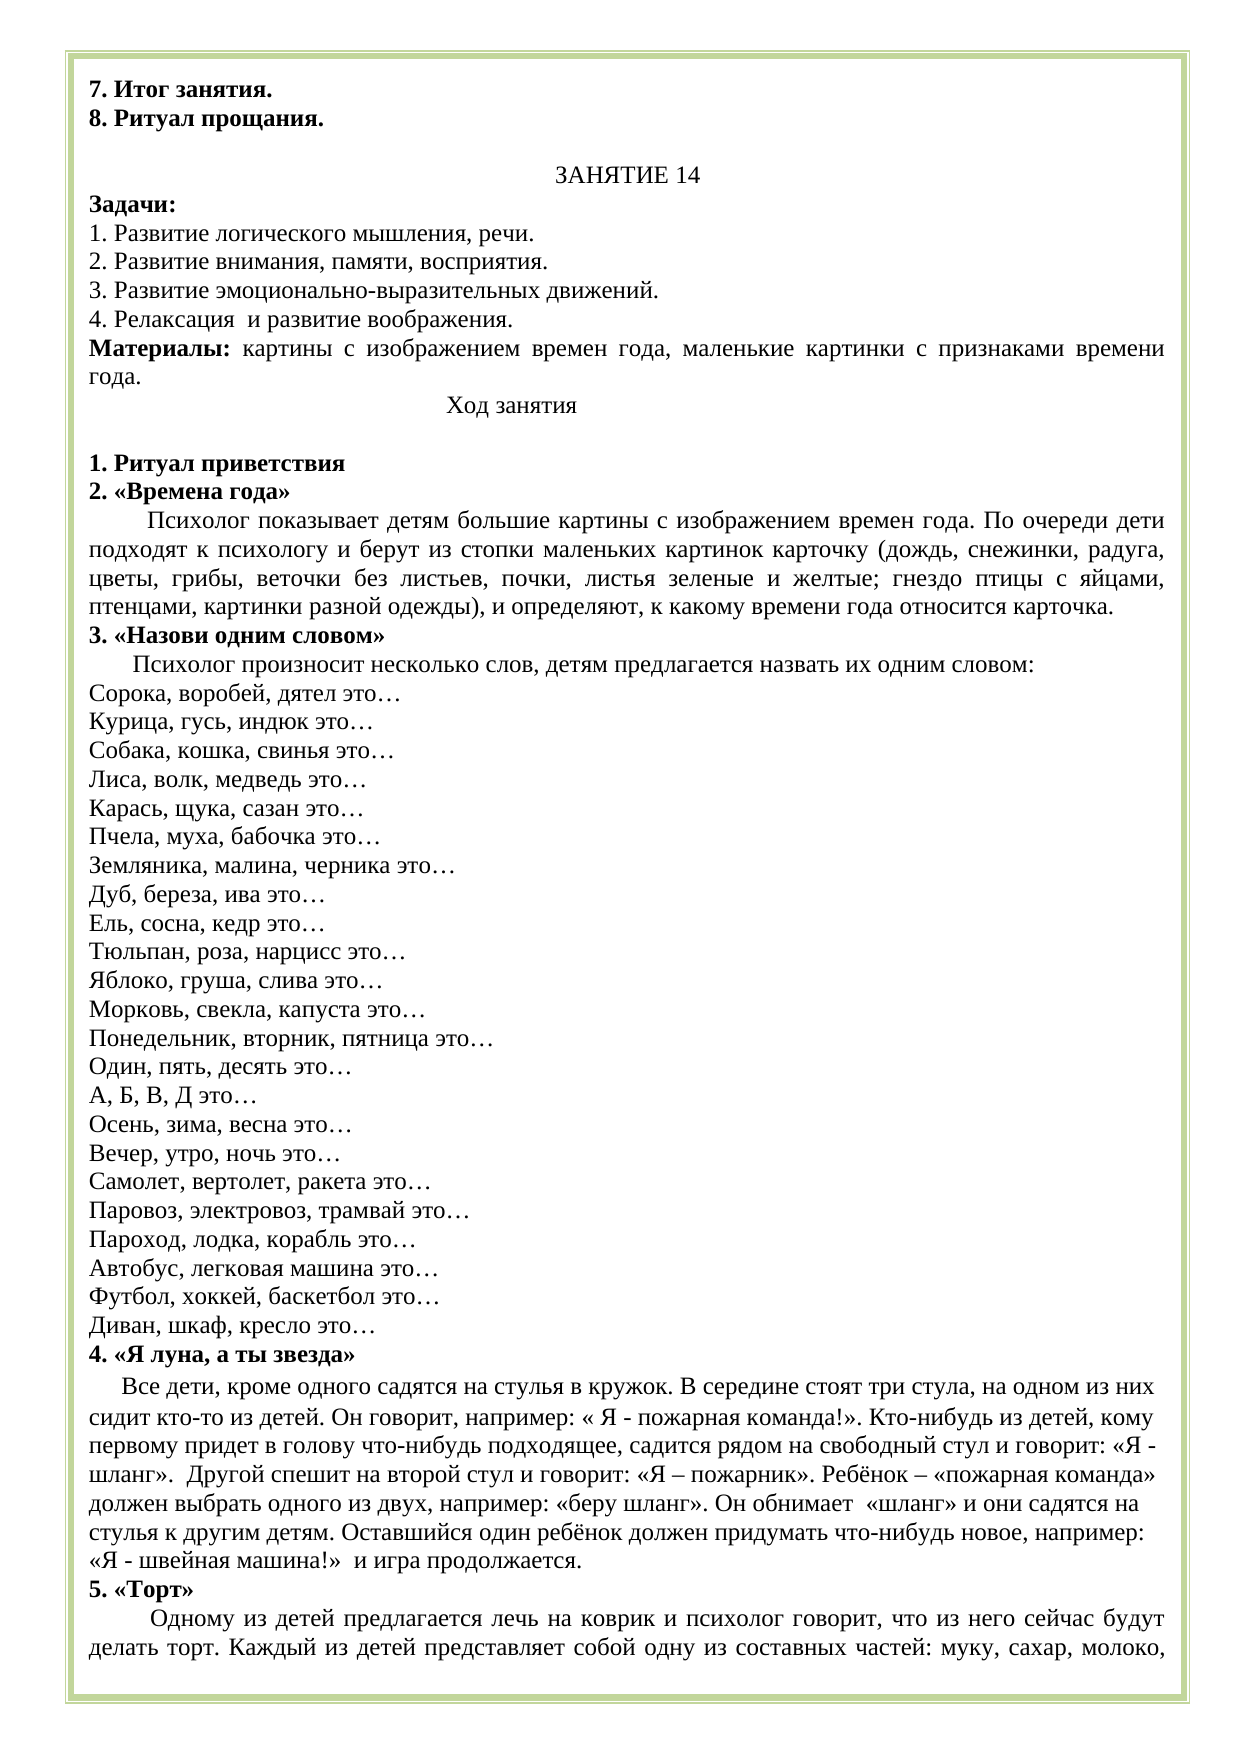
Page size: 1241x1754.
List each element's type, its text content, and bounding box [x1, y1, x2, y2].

text 7. Итог занятия. [89, 74, 1166, 103]
text Футбол, хоккей, баскетбол это… [89, 1281, 1166, 1310]
text 8. Ритуал прощания. [89, 103, 1166, 131]
text Понедельник, вторник, пятница это… [89, 1023, 1166, 1051]
text Собака, кошка, свинья это… [89, 735, 1166, 764]
text Яблоко, груша, слива это… [89, 965, 1166, 994]
text 4. Релаксация и развитие воображения. [89, 304, 1166, 333]
text Самолет, вертолет, ракета это… [89, 1166, 1166, 1195]
text Паровоз, электровоз, трамвай это… [89, 1195, 1166, 1224]
text 1. Развитие логического мышления, речи. [89, 218, 1166, 246]
text 4. «Я луна, а ты звезда» Все дети, кроме одного садятся на стулья в кружок. В середине стоят три стула, на одном из них сидит кто-то из детей. Он говорит, например: « Я - пожарная команда!». Кто-нибудь из детей, кому первому придет в голову что-нибудь подходящее, садится рядом на свободный стул и говорит: «Я - шланг». Другой спешит на второй стул и говорит: «Я – пожарник». Ребёнок – «пожарная команда» должен выбрать одного из двух, например: «беру шланг». Он обнимает «шланг» и они садятся на стулья к другим детям. Оставшийся один ребёнок должен придумать что-нибудь новое, например: «Я - швейная машина!» и игра продолжается. [89, 1339, 1166, 1574]
text Осень, зима, весна это… [89, 1109, 1166, 1138]
text Дуб, береза, ива это… [89, 879, 1166, 908]
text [89, 1603, 1166, 1660]
text 2. «Времена года» [89, 476, 1166, 505]
text Пароход, лодка, корабль это… [89, 1224, 1166, 1253]
text Ход занятия [89, 390, 1166, 419]
text Лиса, волк, медведь это… [89, 764, 1166, 793]
text Сорока, воробей, дятел это… [89, 678, 1166, 706]
text Курица, гусь, индюк это… [89, 706, 1166, 735]
text Задачи: [89, 189, 1166, 218]
text 5. «Торт» [89, 1574, 1166, 1603]
text 3. «Назови одним словом» [89, 620, 1166, 649]
text Земляника, малина, черника это… [89, 850, 1166, 879]
text 2. Развитие внимания, памяти, восприятия. [89, 246, 1166, 275]
text 1. Ритуал приветствия [89, 448, 1166, 476]
text Диван, шкаф, кресло это… [89, 1310, 1166, 1339]
text Пчела, муха, бабочка это… [89, 821, 1166, 850]
text Морковь, свекла, капуста это… [89, 994, 1166, 1023]
text Карась, щука, сазан это… [89, 793, 1166, 821]
text Психолог показывает детям большие картины с изображением времен года. По очереди дети подходят к психологу и берут из стопки маленьких картинок карточку (дождь, снежинки, радуга, цветы, грибы, веточки без листьев, почки, листья зеленые и желтые; гнездо птицы с яйцами, птенцами, картинки разной одежды), и определяют, к какому времени года относится карточка. [89, 505, 1166, 620]
text Ель, сосна, кедр это… [89, 908, 1166, 936]
text Один, пять, десять это… [89, 1051, 1166, 1080]
text ЗАНЯТИЕ 14 [89, 160, 1166, 189]
text 3. Развитие эмоционально-выразительных движений. [89, 275, 1166, 304]
text Автобус, легковая машина это… [89, 1253, 1166, 1281]
text Тюльпан, роза, нарцисс это… [89, 936, 1166, 965]
text Материалы: картины с изображением времен года, маленькие картинки с признаками времени года. [89, 333, 1166, 390]
text А, Б, В, Д это… [89, 1080, 1166, 1109]
text Вечер, утро, ночь это… [89, 1138, 1166, 1166]
text Психолог произносит несколько слов, детям предлагается назвать их одним словом: [89, 649, 1166, 678]
